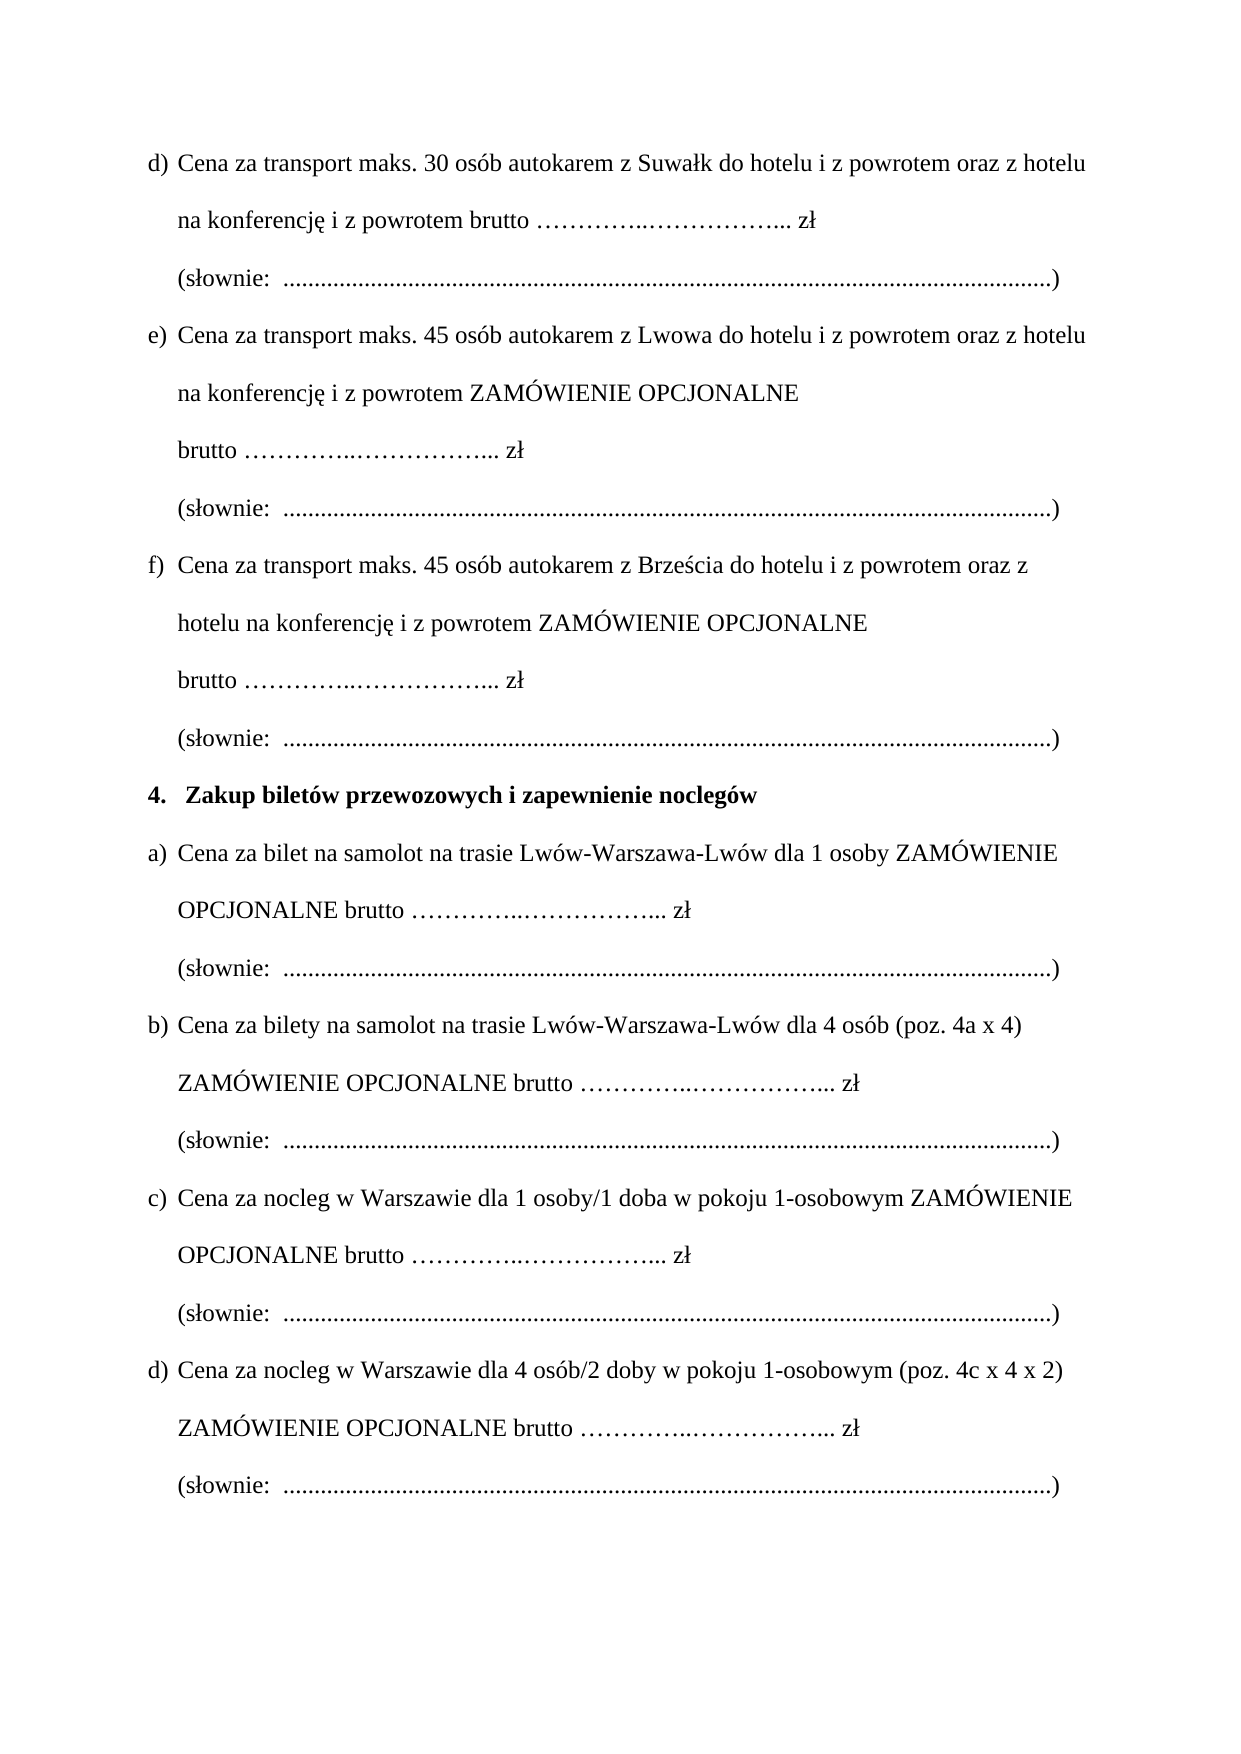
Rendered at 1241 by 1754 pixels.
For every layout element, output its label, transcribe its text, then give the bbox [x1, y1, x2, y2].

text (słownie: ...........................................................................................................................) [177, 953, 1093, 981]
text brutto …………..……………... zł [177, 435, 1093, 464]
text (słownie: ...........................................................................................................................) [177, 1298, 1093, 1326]
list Cena za transport maks. 30 osób autokarem z Suwałk do hotelu i z powrotem oraz z hotelu na konferencję i z powrotem brutto …………..……………... zł [148, 148, 1093, 234]
list Cena za transport maks. 45 osób autokarem z Brześcia do hotelu i z powrotem oraz z hotelu na konferencję i z powrotem ZAMÓWIENIE OPCJONALNE [148, 550, 1093, 636]
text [177, 263, 1093, 291]
text (słownie: ...........................................................................................................................) [177, 1125, 1093, 1154]
text brutto …………..……………... zł [177, 665, 1093, 694]
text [177, 1470, 1093, 1499]
text (słownie: ...........................................................................................................................) [177, 723, 1093, 751]
text (słownie: ...........................................................................................................................) [177, 493, 1093, 521]
list Cena za bilety na samolot na trasie Lwów-Warszawa-Lwów dla 4 osób (poz. 4a x 4) ZAMÓWIENIE OPCJONALNE brutto …………..……………... zł [148, 1010, 1093, 1096]
list Cena za transport maks. 45 osób autokarem z Lwowa do hotelu i z powrotem oraz z hotelu na konferencję i z powrotem ZAMÓWIENIE OPCJONALNE [148, 320, 1093, 406]
list Cena za bilet na samolot na trasie Lwów-Warszawa-Lwów dla 1 osoby ZAMÓWIENIE OPCJONALNE brutto …………..……………... zł [148, 838, 1093, 924]
list Cena za nocleg w Warszawie dla 4 osób/2 doby w pokoju 1-osobowym (poz. 4c x 4 x 2) ZAMÓWIENIE OPCJONALNE brutto …………..……………... zł [148, 1355, 1093, 1441]
list Zakup biletów przewozowych i zapewnienie noclegów [148, 780, 1093, 809]
list Cena za nocleg w Warszawie dla 1 osoby/1 doba w pokoju 1-osobowym ZAMÓWIENIE OPCJONALNE brutto …………..……………... zł [148, 1183, 1093, 1269]
